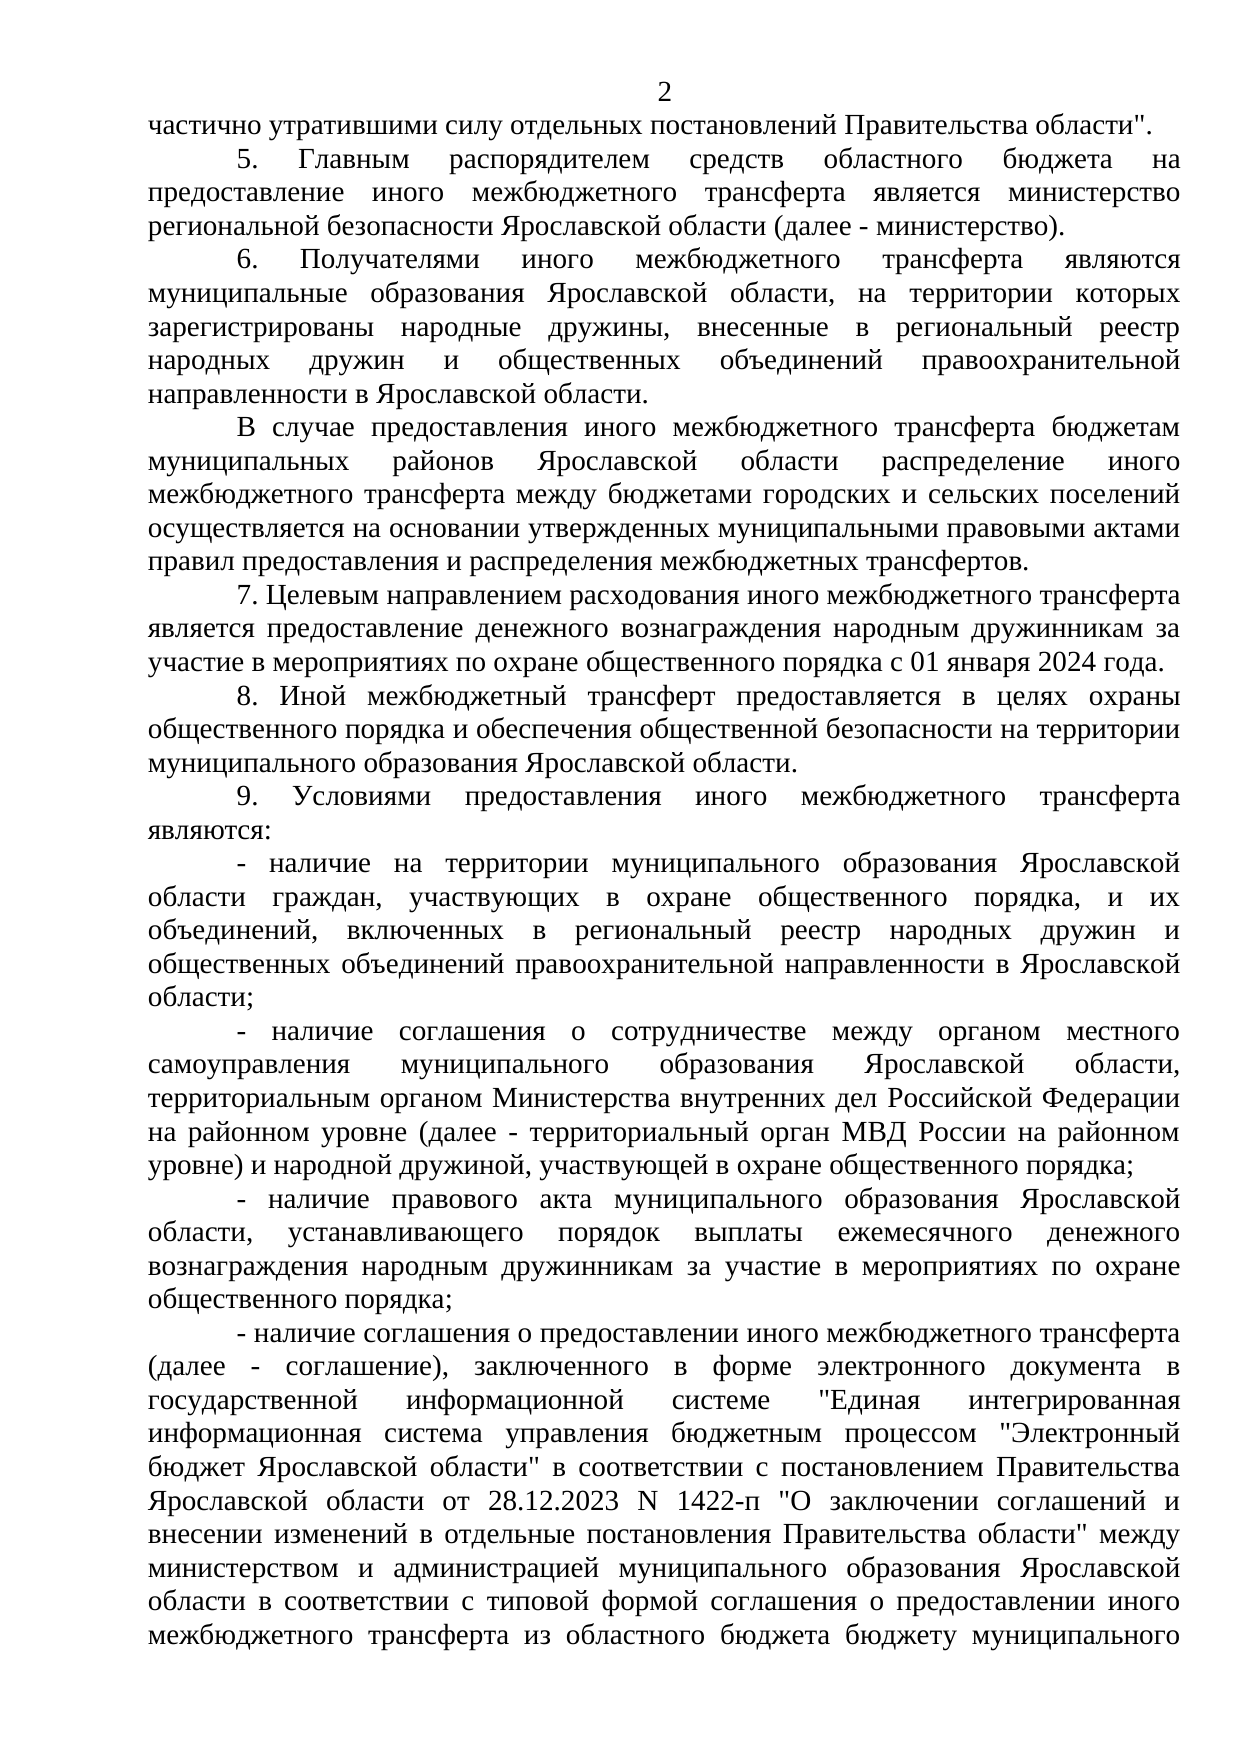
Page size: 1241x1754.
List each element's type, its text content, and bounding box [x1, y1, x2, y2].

text - наличие на территории муниципального образования Ярославской области граждан, участвующих в охране общественного порядка, и их объединений, включенных в региональный реестр народных дружин и общественных объединений правоохранительной направленности в Ярославской области; [148, 845, 1181, 1013]
text 5. Главным распорядителем средств областного бюджета на предоставление иного межбюджетного трансферта является министерство региональной безопасности Ярославской области (далее - министерство). [148, 141, 1181, 242]
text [148, 1315, 1181, 1650]
text 8. Иной межбюджетный трансферт предоставляется в целях охраны общественного порядка и обеспечения общественной безопасности на территории муниципального образования Ярославской области. [148, 678, 1181, 778]
text 6. Получателями иного межбюджетного трансферта являются муниципальные образования Ярославской области, на территории которых зарегистрированы народные дружины, внесенные в региональный реестр народных дружин и общественных объединений правоохранительной направленности в Ярославской области. [148, 242, 1181, 409]
text 9. Условиями предоставления иного межбюджетного трансферта являются: [148, 778, 1181, 845]
text В случае предоставления иного межбюджетного трансферта бюджетам муниципальных районов Ярославской области распределение иного межбюджетного трансферта между бюджетами городских и сельских поселений осуществляется на основании утвержденных муниципальными правовыми актами правил предоставления и распределения межбюджетных трансфертов. [148, 409, 1181, 577]
text 7. Целевым направлением расходования иного межбюджетного трансферта является предоставление денежного вознаграждения народным дружинникам за участие в мероприятиях по охране общественного порядка с 01 января 2024 года. [148, 577, 1181, 678]
text - наличие правового акта муниципального образования Ярославской области, устанавливающего порядок выплаты ежемесячного денежного вознаграждения народным дружинникам за участие в мероприятиях по охране общественного порядка; [148, 1181, 1181, 1315]
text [148, 107, 1181, 141]
text - наличие соглашения о сотрудничестве между органом местного самоуправления муниципального образования Ярославской области, территориальным органом Министерства внутренних дел Российской Федерации на районном уровне (далее - территориальный орган МВД России на районном уровне) и народной дружиной, участвующей в охране общественного порядка; [148, 1013, 1181, 1181]
